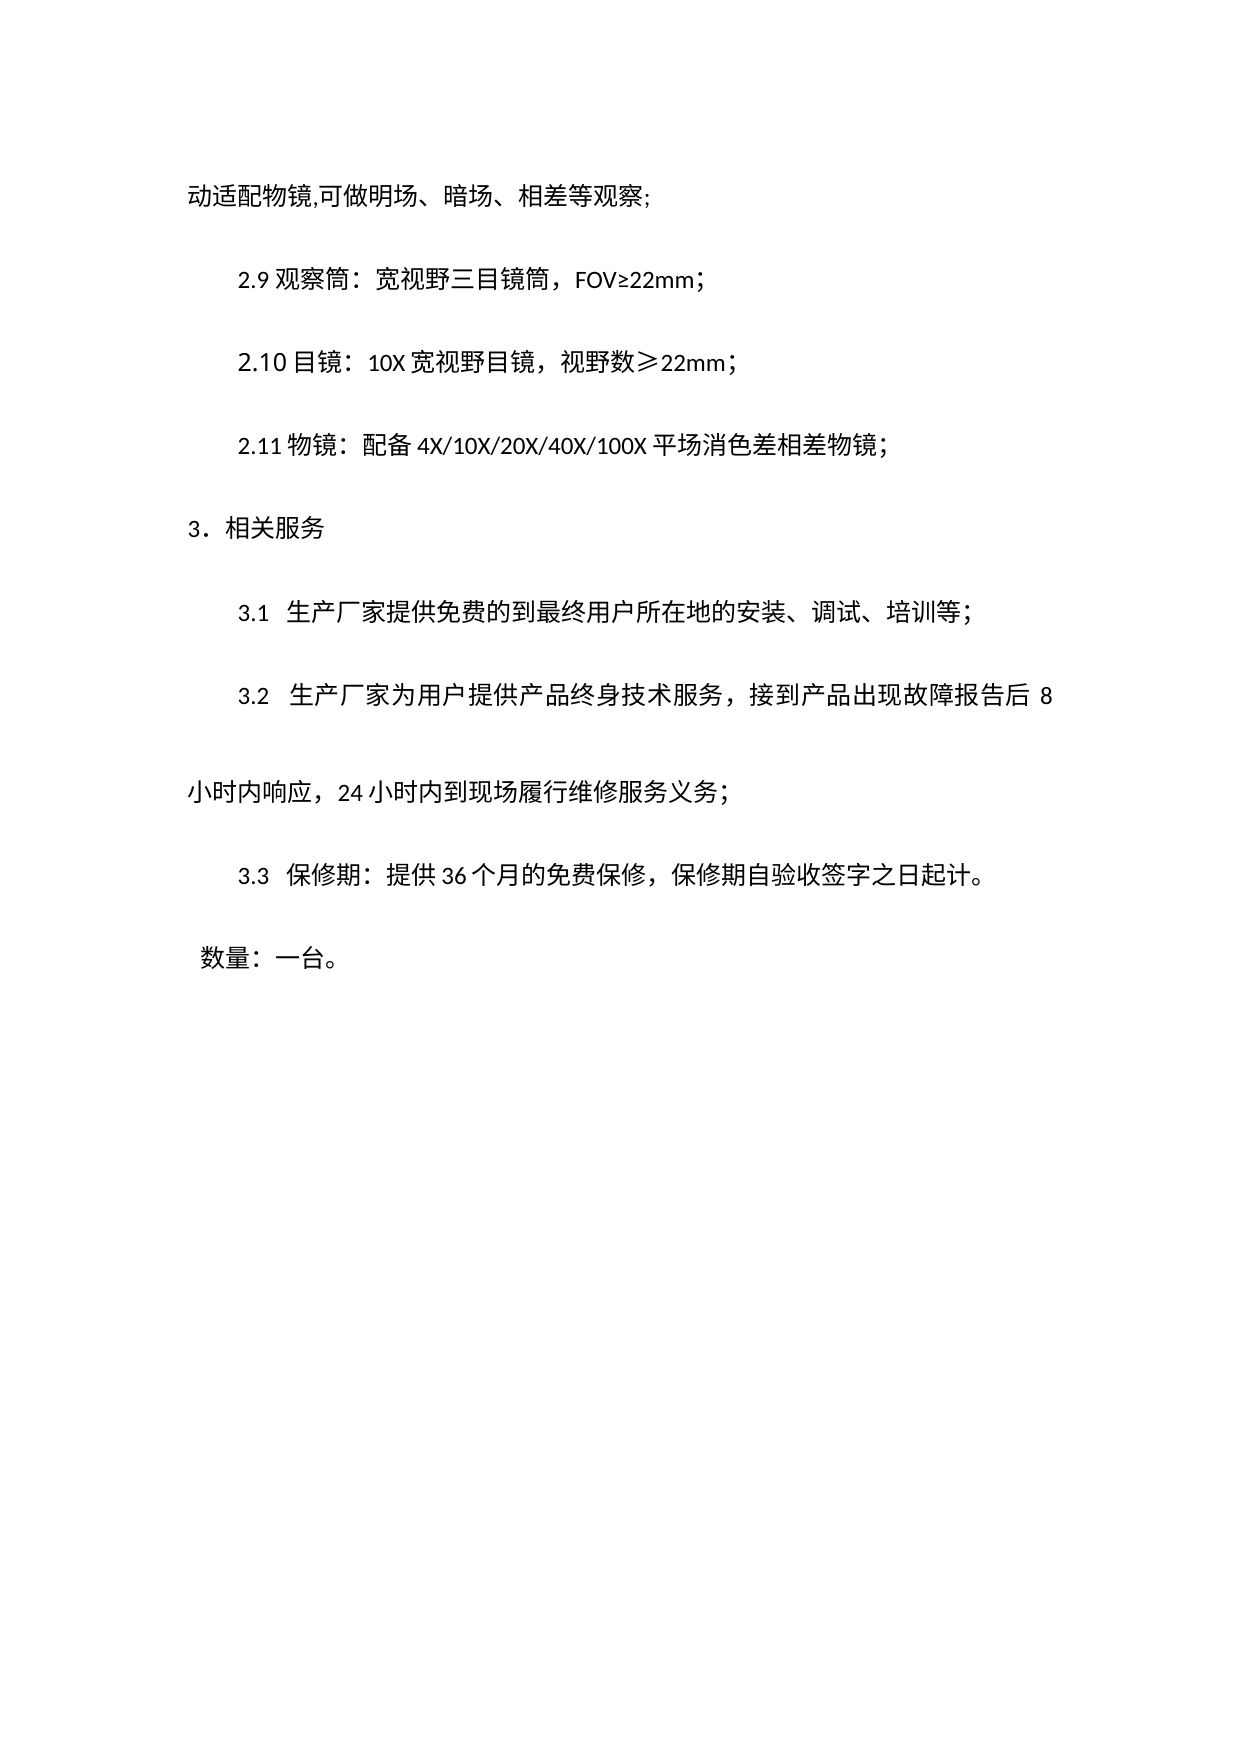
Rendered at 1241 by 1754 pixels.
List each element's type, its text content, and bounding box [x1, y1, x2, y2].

text 3．相关服务 [187, 494, 1053, 559]
text 2.10目镜：10X宽视野目镜，视野数≥； [187, 328, 1053, 393]
text 2.11物镜：配备4X/10X/20X/40X/100X平场消色差相差物镜； [187, 411, 1053, 476]
list 观察筒：宽视野三目镜筒，FOV≥22mm； [237, 245, 1053, 310]
text 3.1 生产厂家提供免费的到最终用户所在地的安装、调试、培训等； [187, 578, 1053, 643]
text 3.2 生产厂家为用户提供产品终身技术服务，接到产品出现故障报告后8小时内响应，24小时内到现场履行维修服务义务； [187, 661, 1053, 823]
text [187, 162, 1053, 227]
text 3.3 保修期：提供36个月的免费保修，保修期自验收签字之日起计。 [187, 841, 1053, 906]
text 数量：一台。 [187, 924, 1053, 989]
